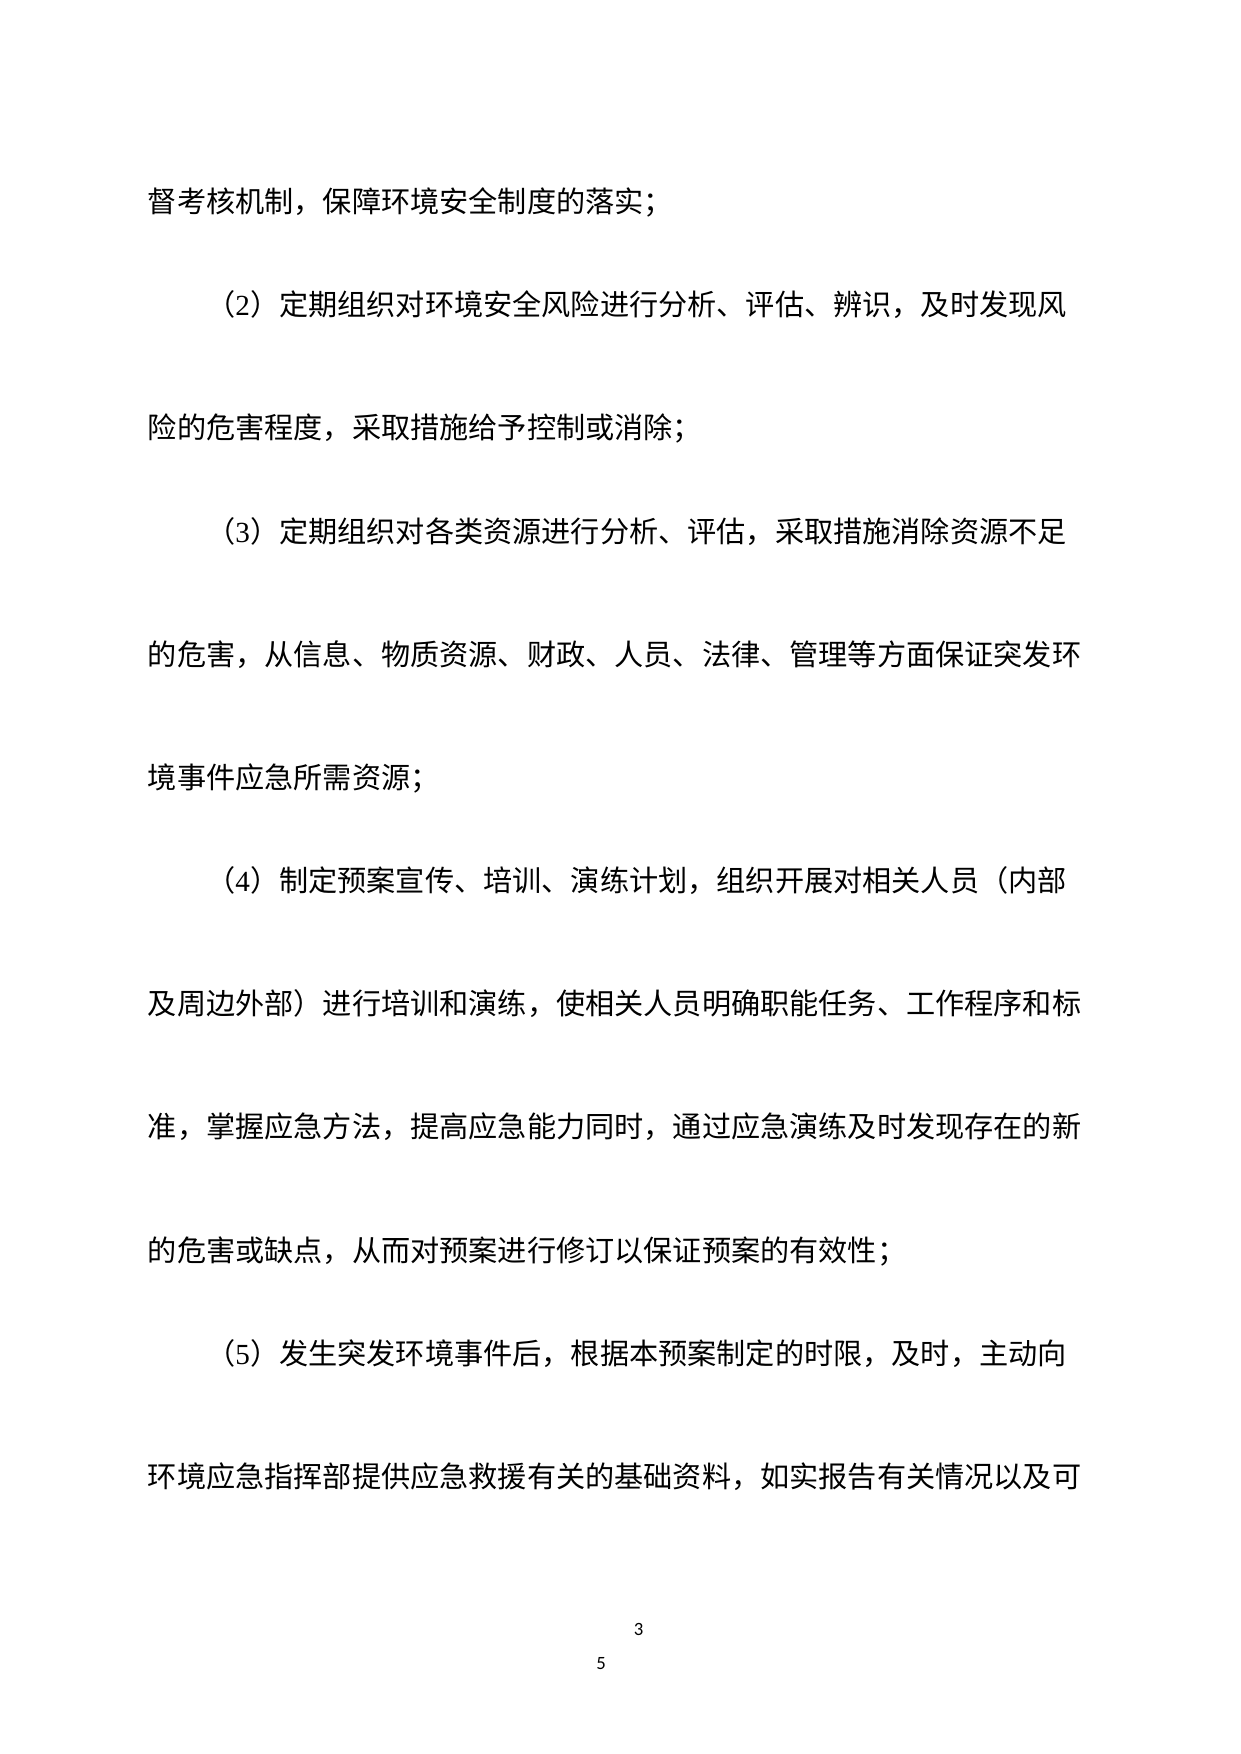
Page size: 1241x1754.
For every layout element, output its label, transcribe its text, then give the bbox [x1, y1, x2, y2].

text （4）制定预案宣传、培训、演练计划，组织开展对相关人员（内部及周边外部）进行培训和演练，使相关人员明确职能任务、工作程序和标准，掌握应急方法，提高应急能力同时，通过应急演练及时发现存在的新的危害或缺点，从而对预案进行修订以保证预案的有效性； [148, 838, 1093, 1289]
text （3）定期组织对各类资源进行分析、评估，采取措施消除资源不足的危害，从信息、物质资源、财政、人员、法律、管理等方面保证突发环境事件应急所需资源； [148, 488, 1093, 817]
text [148, 1310, 1093, 1516]
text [148, 159, 1093, 241]
text （2）定期组织对环境安全风险进行分析、评估、辨识，及时发现风险的危害程度，采取措施给予控制或消除； [148, 262, 1093, 467]
